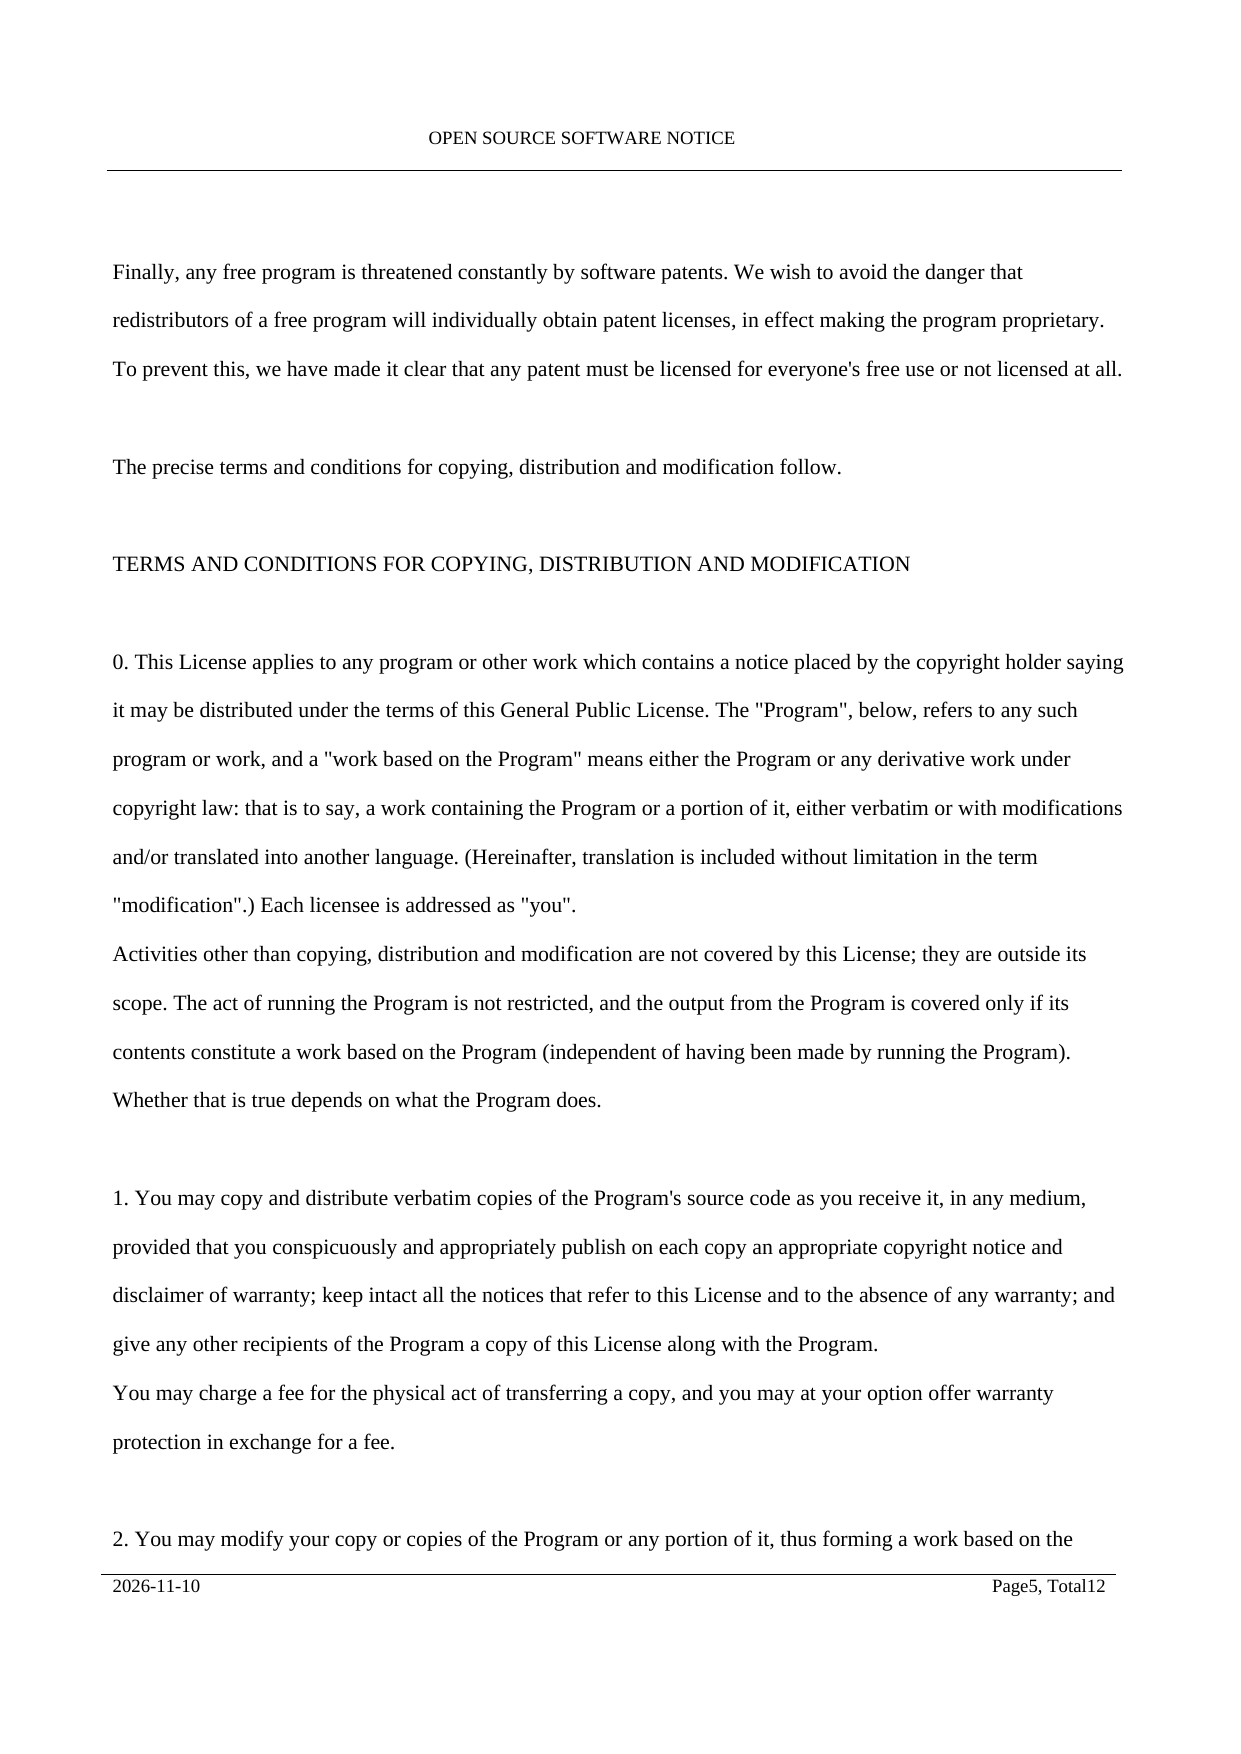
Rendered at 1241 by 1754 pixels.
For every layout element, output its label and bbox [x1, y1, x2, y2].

text [112, 206, 1128, 1555]
